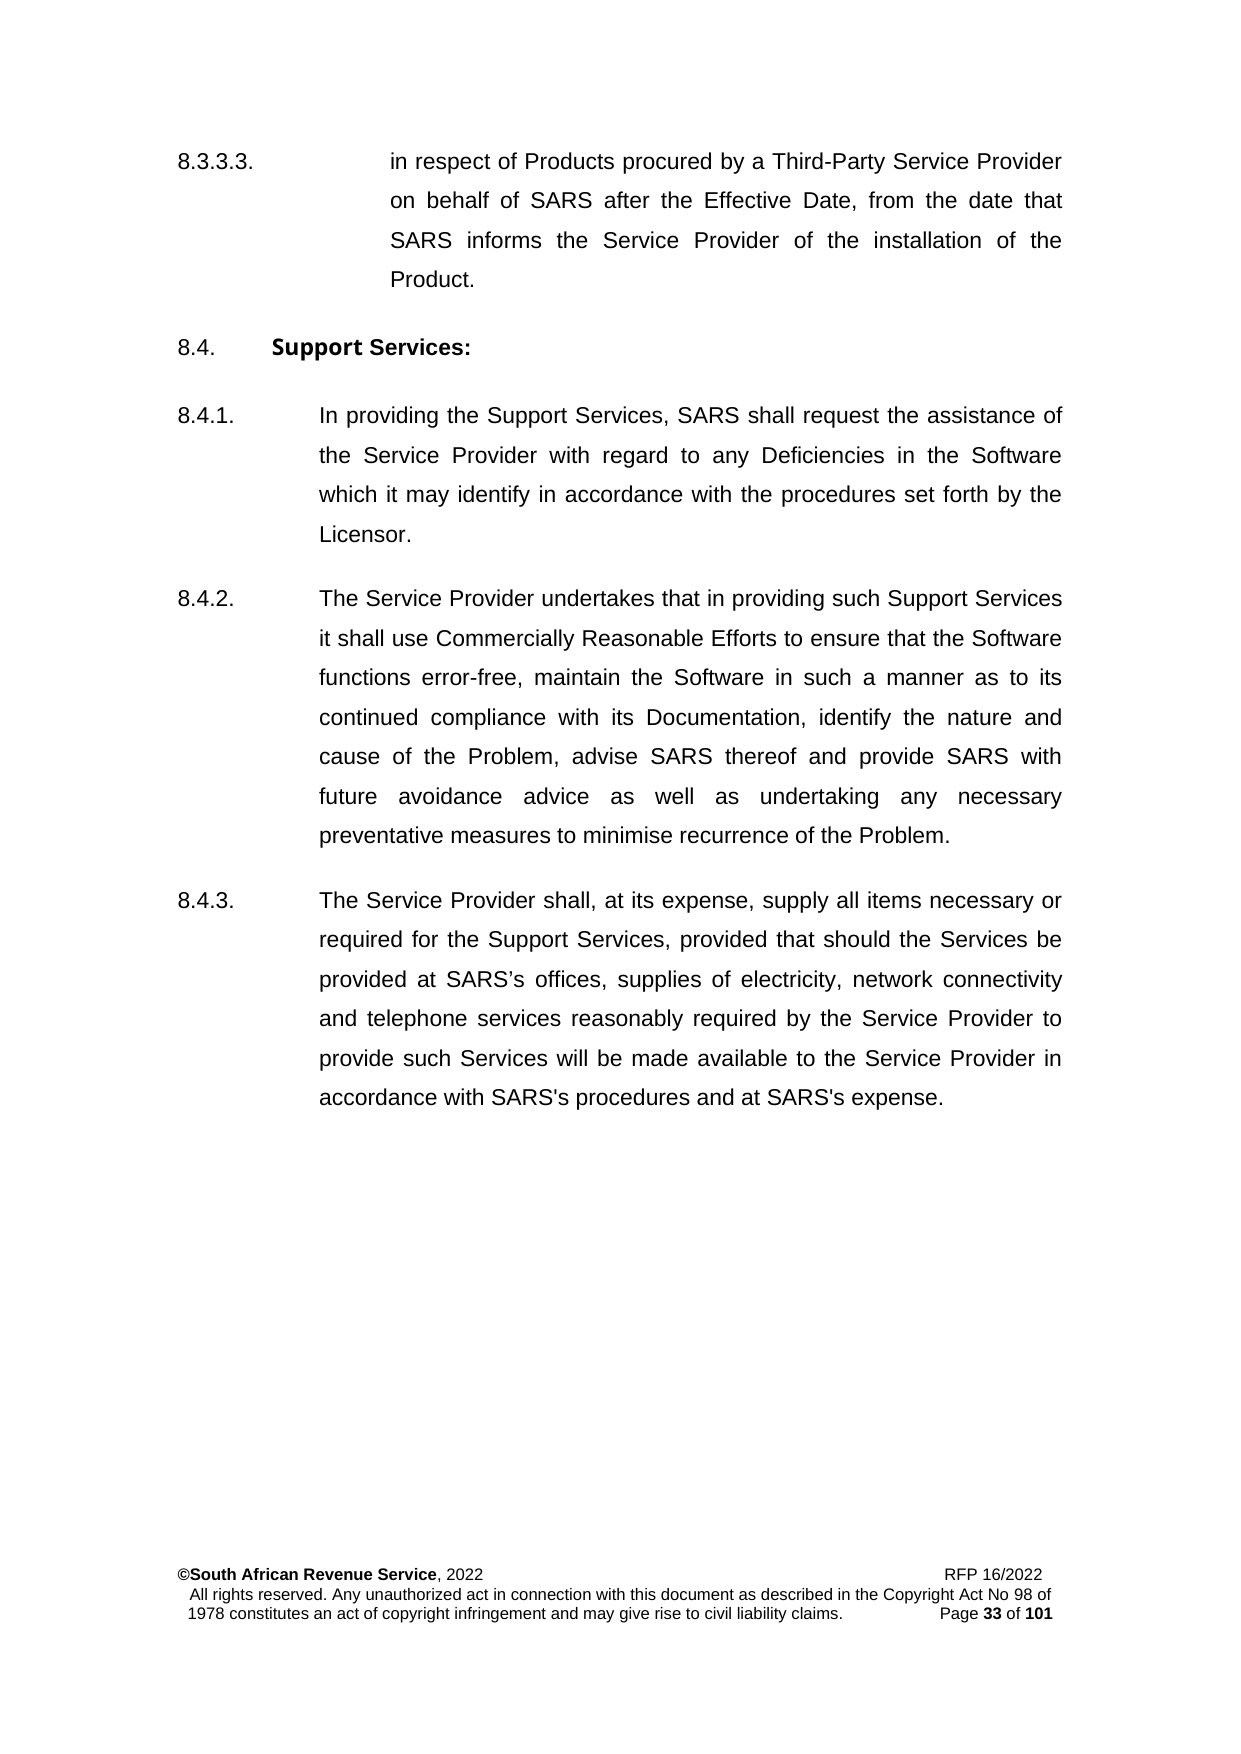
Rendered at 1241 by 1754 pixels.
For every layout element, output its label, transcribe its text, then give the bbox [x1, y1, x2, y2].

list The Service Provider undertakes that in providing such Support Services it shall use Commercially Reasonable Efforts to ensure that the Software functions error-free, maintain the Software in such a manner as to its continued compliance with its Documentation, identify the nature and cause of the Problem, advise SARS thereof and provide SARS with future avoidance advice as well as undertaking any necessary preventative measures to minimise recurrence of the Problem. [177, 585, 1063, 849]
list Support Services: [177, 331, 1063, 362]
list The Service Provider shall, at its expense, supply all items necessary or required for the Support Services, provided that should the Services be provided at SARS’s offices, supplies of electricity, network connectivity and telephone services reasonably required by the Service Provider to provide such Services will be made available to the Service Provider in accordance with SARS's procedures and at SARS's expense. [177, 887, 1063, 1111]
list In providing the Support Services, SARS shall request the assistance of the Service Provider with regard to any Deficiencies in the Software which it may identify in accordance with the procedures set forth by the Licensor. [177, 402, 1063, 547]
list in respect of Products procured by a Third-Party Service Provider on behalf of SARS after the Effective Date, from the date that SARS informs the Service Provider of the installation of the Product. [177, 148, 1063, 292]
